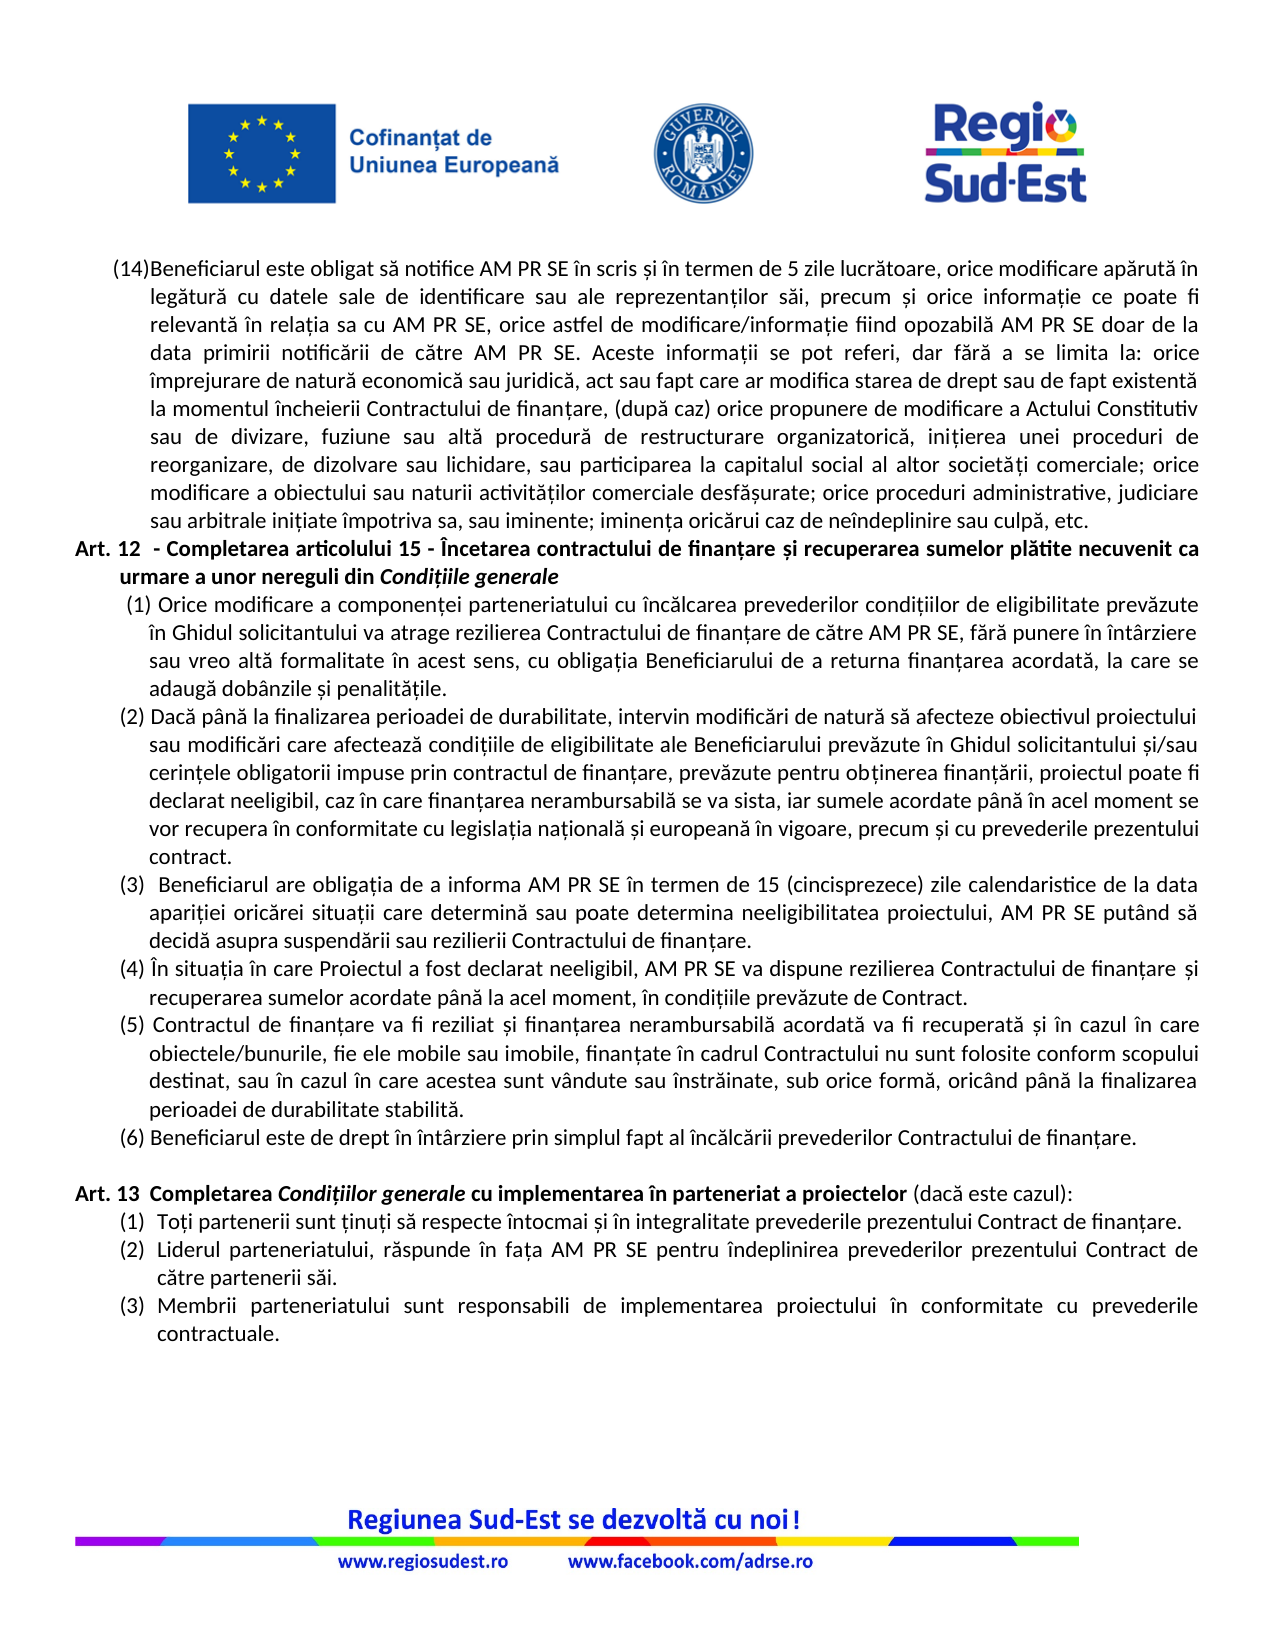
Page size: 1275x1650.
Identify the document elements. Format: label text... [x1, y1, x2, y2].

picture [155, 73, 1120, 226]
list Membrii parteneriatului sunt responsabili de implementarea proiectului în conformitate cu prevederile contractuale. [119, 1291, 1200, 1347]
text (4) În situaţia în care Proiectul a fost declarat neeligibil, AM PR SE va dispune rezilierea Contractului de finanțare şi recuperarea sumelor acordate până la acel moment, în condițiile prevăzute de Contract. [119, 954, 1200, 1011]
list Liderul parteneriatului, răspunde în faţa AM PR SE pentru îndeplinirea prevederilor prezentului Contract de către partenerii săi. [119, 1235, 1200, 1291]
text (6) Beneficiarul este de drept în întârziere prin simplul fapt al încălcării prevederilor Contractului de finanțare. [119, 1123, 1200, 1151]
list Beneficiarul este obligat să notifice AM PR SE în scris şi în termen de 5 zile lucrătoare, orice modificare apărută în legătură cu datele sale de identificare sau ale reprezentanţilor săi, precum şi orice informaţie ce poate fi relevantă în relaţia sa cu AM PR SE, orice astfel de modificare/informaţie fiind opozabilă AM PR SE doar de la data primirii notificării de către AM PR SE. Aceste informaţii se pot referi, dar fără a se limita la: orice împrejurare de natură economică sau juridică, act sau fapt care ar modifica starea de drept sau de fapt existentă la momentul încheierii Contractului de finanţare, (după caz) orice propunere de modificare a Actului Constitutiv sau de divizare, fuziune sau altă procedură de restructurare organizatorică, iniţierea unei proceduri de reorganizare, de dizolvare sau lichidare, sau participarea la capitalul social al altor societăţi comerciale; orice modificare a obiectului sau naturii activităţilor comerciale desfăşurate; orice proceduri administrative, judiciare sau arbitrale iniţiate împotriva sa, sau iminente; iminenţa oricărui caz de neîndeplinire sau culpă, etc. [112, 254, 1200, 534]
text Art. 13 Completarea Condițiilor generale cu implementarea în parteneriat a proiectelor (dacă este cazul): [75, 1179, 1200, 1207]
text (1) Orice modificare a componenţei parteneriatului cu încălcarea prevederilor condițiilor de eligibilitate prevăzute în Ghidul solicitantului va atrage rezilierea Contractului de finanțare de către AM PR SE, fără punere în întârziere sau vreo altă formalitate în acest sens, cu obligaţia Beneficiarului de a returna finanțarea acordată, la care se adaugă dobânzile și penalitățile. [119, 590, 1200, 702]
text (2) Dacă până la finalizarea perioadei de durabilitate, intervin modificări de natură să afecteze obiectivul proiectului sau modificări care afectează condiţiile de eligibilitate ale Beneficiarului prevăzute în Ghidul solicitantului și/sau cerințele obligatorii impuse prin contractul de finanțare, prevăzute pentru obţinerea finanţării, proiectul poate fi declarat neeligibil, caz în care finanţarea nerambursabilă se va sista, iar sumele acordate până în acel moment se vor recupera în conformitate cu legislaţia naţională și europeană în vigoare, precum şi cu prevederile prezentului contract. [119, 702, 1200, 871]
text Art. 12 - Completarea articolului 15 - Încetarea contractului de finanțare și recuperarea sumelor plătite necuvenit ca urmare a unor nereguli din Condițiile generale [75, 534, 1200, 590]
picture [75, 1508, 1079, 1577]
text (5) Contractul de finanțare va fi reziliat şi finanţarea nerambursabilă acordată va fi recuperată şi în cazul în care obiectele/bunurile, fie ele mobile sau imobile, finanţate în cadrul Contractului nu sunt folosite conform scopului destinat, sau în cazul în care acestea sunt vândute sau înstrăinate, sub orice formă, oricând până la finalizarea perioadei de durabilitate stabilită. [119, 1011, 1200, 1123]
text (3) Beneficiarul are obligaţia de a informa AM PR SE în termen de 15 (cincisprezece) zile calendaristice de la data apariţiei oricărei situaţii care determină sau poate determina neeligibilitatea proiectului, AM PR SE putând să decidă asupra suspendării sau rezilierii Contractului de finanţare. [119, 871, 1200, 954]
list Toţi partenerii sunt ţinuţi să respecte întocmai şi în integralitate prevederile prezentului Contract de finanțare. [119, 1207, 1200, 1235]
